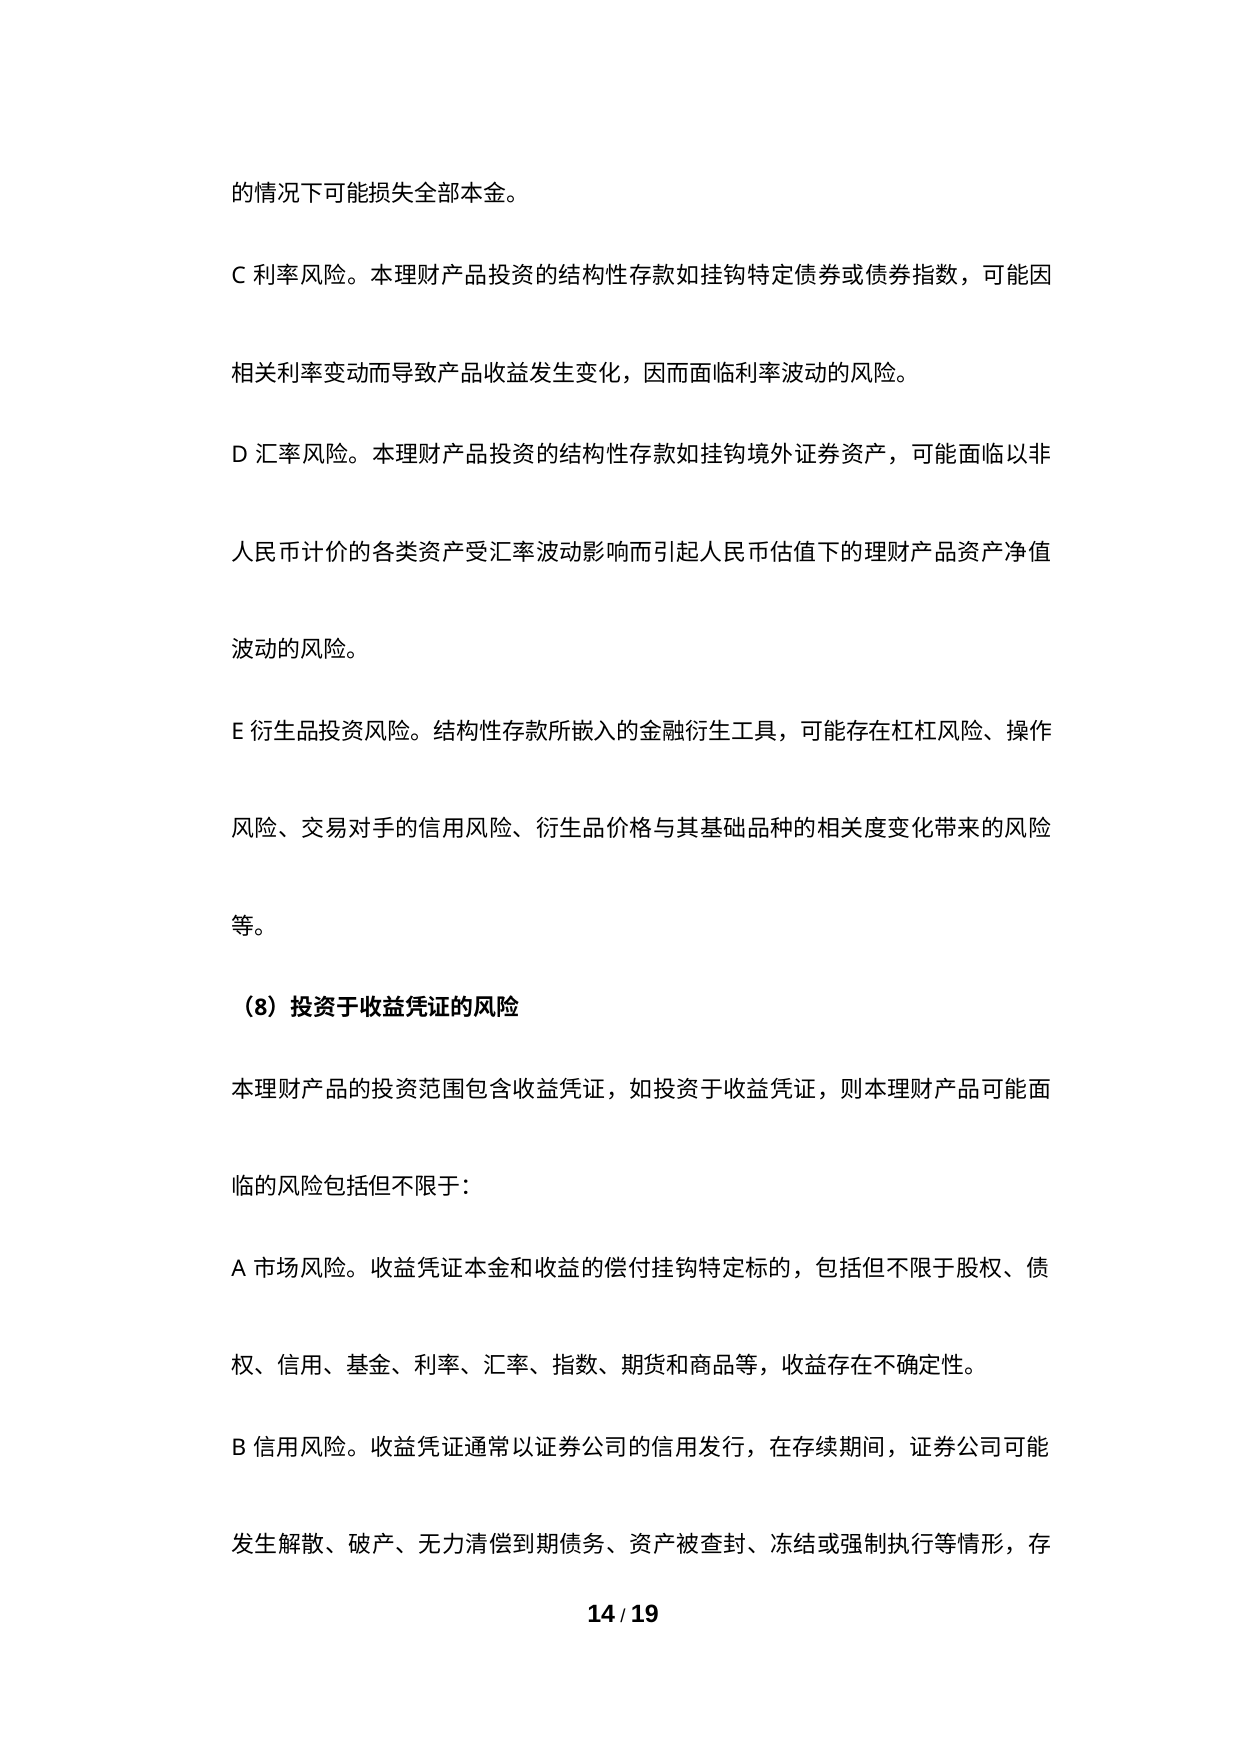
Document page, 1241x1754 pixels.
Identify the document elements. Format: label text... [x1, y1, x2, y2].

text E 衍生品投资风险。结构性存款所嵌入的金融衍生工具，可能存在杠杠风险、操作风险、交易对手的信用风险、衍生品价格与其基础品种的相关度变化带来的风险等。 [231, 697, 1053, 957]
text A 市场风险。收益凭证本金和收益的偿付挂钩特定标的，包括但不限于股权、债权、信用、基金、利率、汇率、指数、期货和商品等，收益存在不确定性。 [231, 1234, 1053, 1396]
text 本理财产品的投资范围包含收益凭证，如投资于收益凭证，则本理财产品可能面临的风险包括但不限于： [231, 1055, 1053, 1217]
text （8）投资于收益凭证的风险 [231, 973, 1053, 1038]
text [231, 159, 1053, 224]
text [231, 1413, 1053, 1576]
text D 汇率风险。本理财产品投资的结构性存款如挂钩境外证券资产，可能面临以非人民币计价的各类资产受汇率波动影响而引起人民币估值下的理财产品资产净值波动的风险。 [231, 420, 1053, 680]
text C 利率风险。本理财产品投资的结构性存款如挂钩特定债券或债券指数，可能因相关利率变动而导致产品收益发生变化，因而面临利率波动的风险。 [231, 241, 1053, 403]
